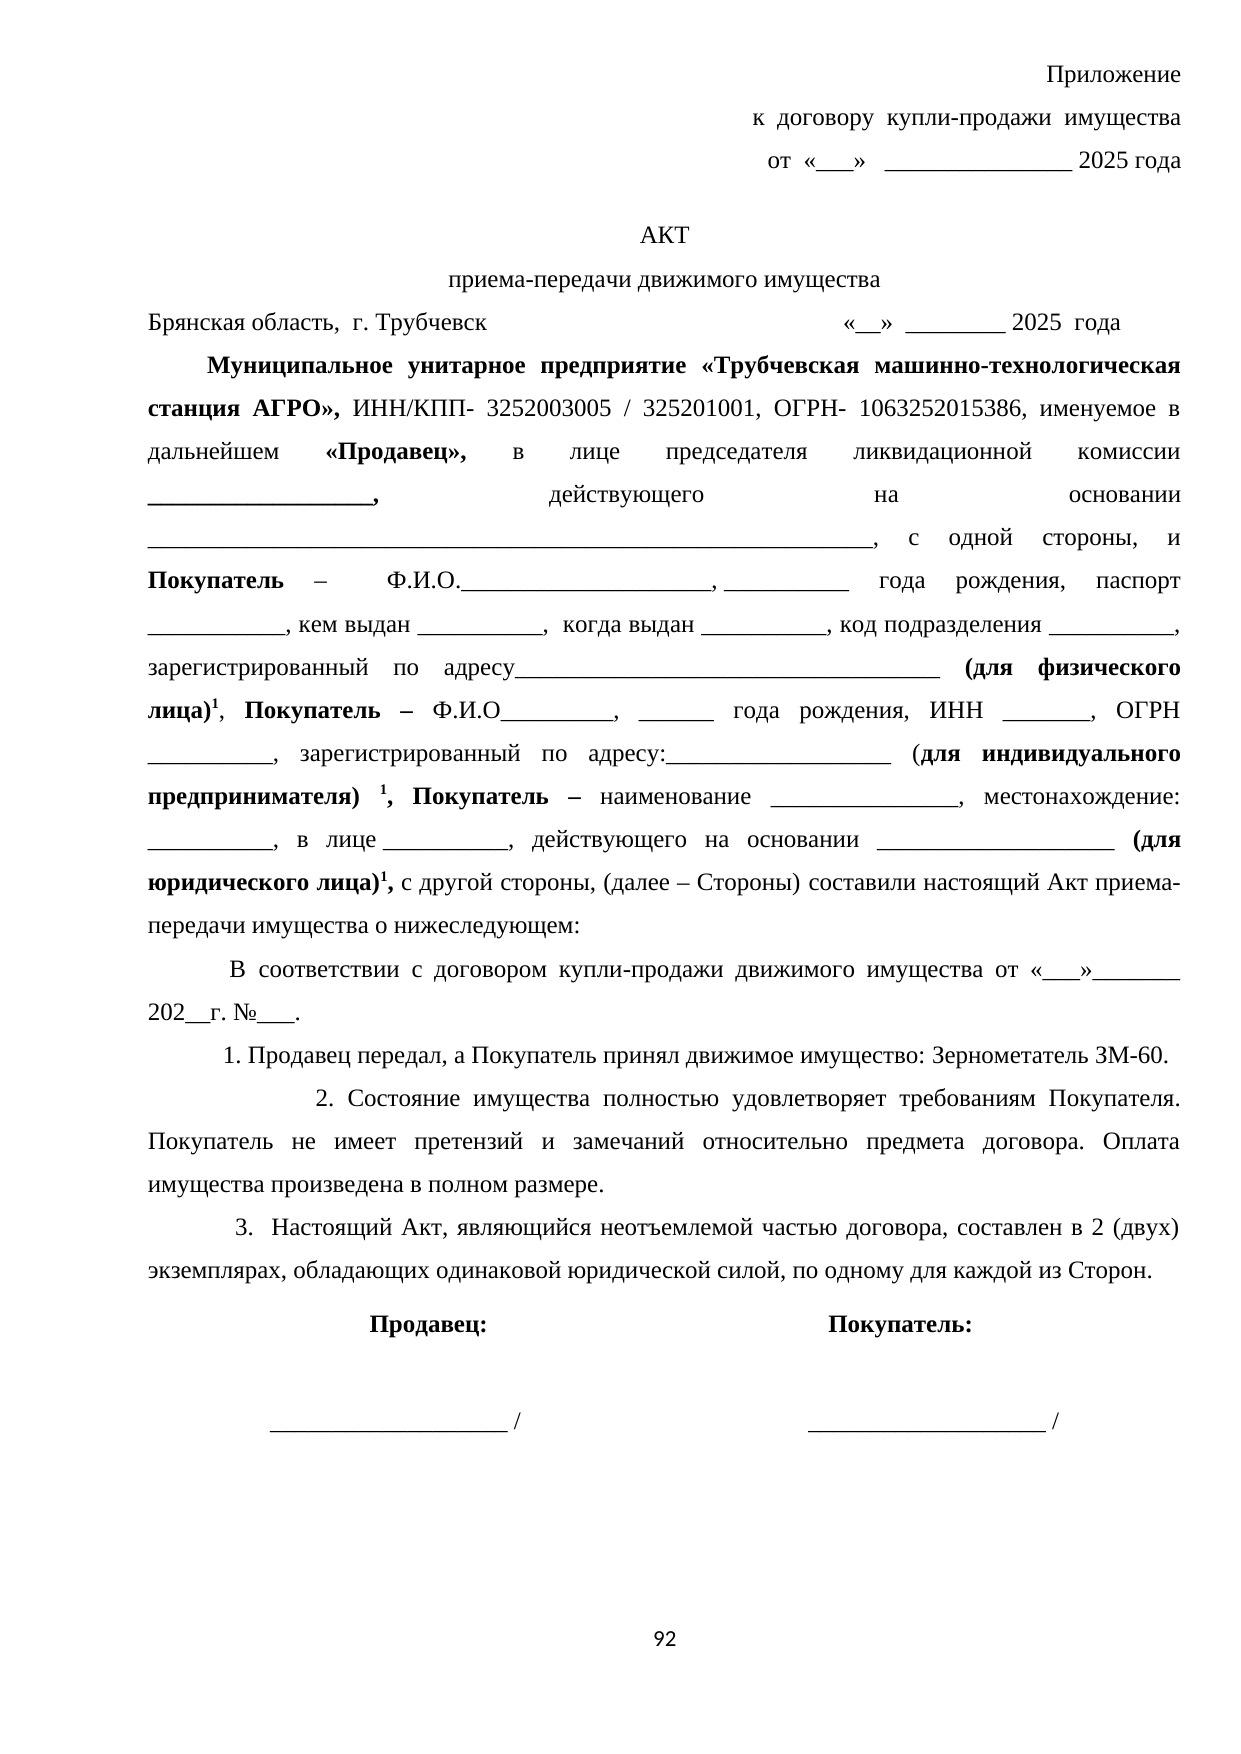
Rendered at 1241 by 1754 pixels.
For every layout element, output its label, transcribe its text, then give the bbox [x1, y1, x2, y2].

text Муниципальное унитарное предприятие «Трубчевская машинно-технологическая станция АГРО», ИНН/КПП- 3252003005 / 325201001, ОГРН- 1063252015386, именуемое в дальнейшем «Продавец», в лице председателя ликвидационной комиссии __________________, действующего на основании __________________________________________________________, с одной стороны, и Покупатель – Ф.И.О.____________________, __________ года рождения, паспорт ___________, кем выдан __________, когда выдан __________, код подразделения __________, зарегистрированный по адресу__________________________________ (для физического лица)1, Покупатель – Ф.И.О_________, ______ года рождения, ИНН _______, ОГРН __________, зарегистрированный по адресу:__________________ (для индивидуального предпринимателя) 1, Покупатель – наименование _______________, местонахождение: __________, в лице __________, действующего на основании ___________________ (для юридического лица)1, с другой стороны, (далее – Стороны) составили настоящий Акт приема-передачи имущества о нижеследующем: [148, 350, 1181, 939]
text 3. Настоящий Акт, являющийся неотъемлемой частью договора, составлен в 2 (двух) экземплярах, обладающих одинаковой юридической силой, по одному для каждой из Сторон. [148, 1212, 1181, 1284]
table_header Покупатель: [664, 1299, 1136, 1363]
text от «___» _______________ 2025 года [148, 145, 1181, 174]
text 2. Состояние имущества полностью удовлетворяет требованиям Покупателя. Покупатель не имеет претензий и замечаний относительно предмета договора. Оплата имущества произведена в полном размере. [148, 1083, 1181, 1198]
text ___________________ / ___________________ / [148, 1406, 1181, 1435]
text АКТ [148, 221, 1181, 249]
text 1. Продавец передал, а Покупатель принял движимое имущество: Зернометатель ЗМ-60. [148, 1040, 1181, 1069]
text приема-передачи движимого имущества [148, 264, 1181, 292]
text к договору купли-продажи имущества [148, 102, 1181, 131]
text В соответствии с договором купли-продажи движимого имущества от «___»_______ 202__г. №___. [148, 954, 1181, 1026]
text Приложение [148, 59, 1181, 88]
text Брянская область, г. Трубчевск «__» ________ 2025 года [148, 307, 1181, 336]
table_header Продавец: [193, 1299, 664, 1363]
